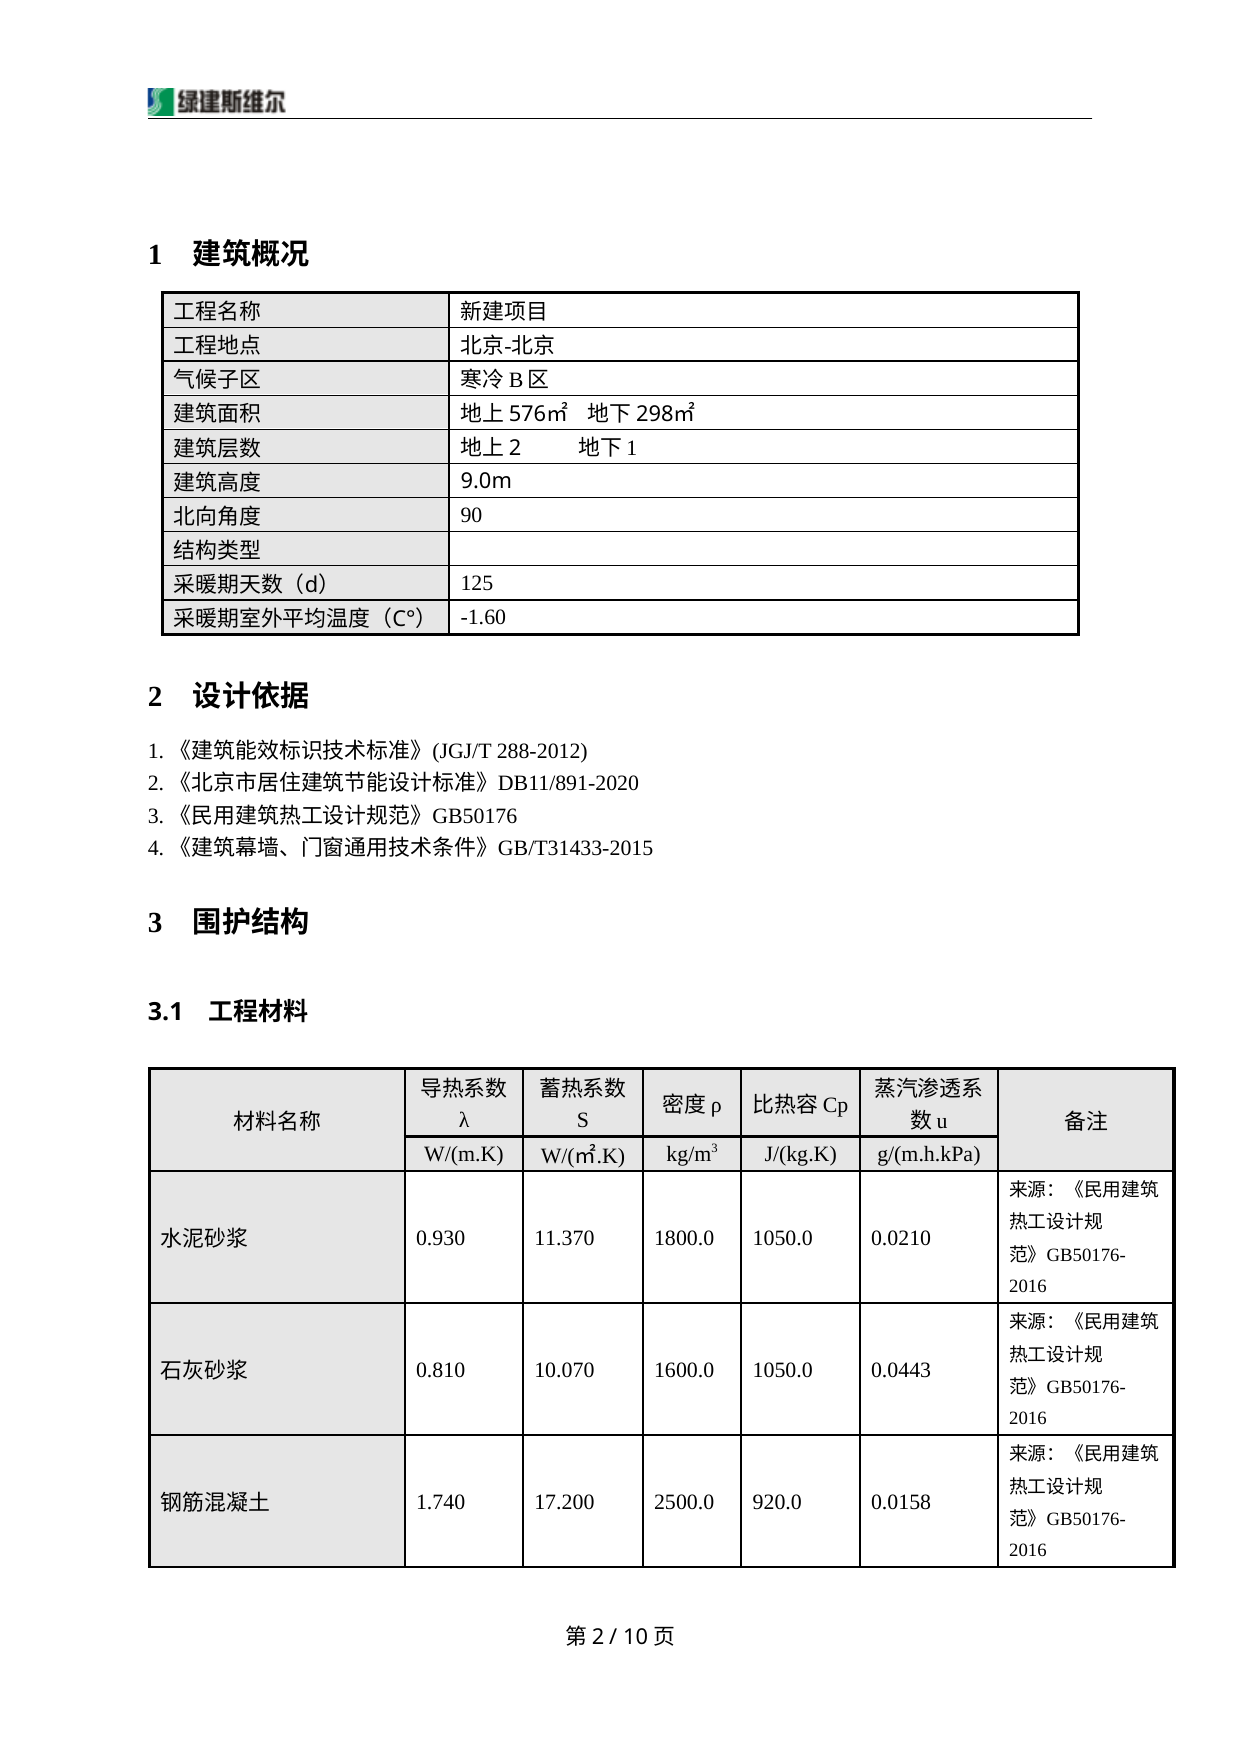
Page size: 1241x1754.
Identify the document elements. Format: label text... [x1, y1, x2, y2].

table_header 导热系数λ [406, 1070, 522, 1135]
table_cell 0.0443 [861, 1304, 997, 1434]
table_cell 来源：《民用建筑热工设计规范》GB50176-2016 [999, 1172, 1172, 1302]
text 1. 《建筑能效标识技术标准》(JGJ/T 288-2012) [148, 732, 1092, 765]
table_cell 1.740 [406, 1436, 522, 1566]
table_cell 90 [450, 498, 1077, 531]
table_header 工程名称 [164, 294, 448, 326]
table_cell 9.0m [450, 464, 1077, 497]
table_cell 建筑层数 [164, 430, 448, 463]
table_cell 地上576㎡ 地下298㎡ [450, 396, 1077, 428]
picture [147, 88, 289, 116]
table_cell 采暖期天数（d） [164, 566, 448, 599]
table_cell 石灰砂浆 [151, 1304, 404, 1434]
table_cell 来源：《民用建筑热工设计规范》GB50176-2016 [999, 1304, 1172, 1434]
table_cell 采暖期室外平均温度（C°） [164, 601, 448, 633]
table_cell J/(kg.K) [742, 1138, 859, 1170]
table_cell 2500.0 [644, 1436, 740, 1566]
table_cell W/(m.K) [406, 1138, 522, 1170]
subtitle 围护结构 [148, 887, 1092, 952]
table_cell 气候子区 [164, 362, 448, 394]
table_cell g/(m.h.kPa) [861, 1138, 997, 1170]
text 4. 《建筑幕墙、门窗通用技术条件》GB/T31433-2015 [148, 830, 1092, 862]
subtitle 工程材料 [148, 977, 1092, 1042]
table_cell kg/m3 [644, 1138, 740, 1170]
table_cell 11.370 [524, 1172, 642, 1302]
subtitle 设计依据 [148, 661, 1092, 726]
table_cell [450, 532, 1077, 565]
table_cell 0.0210 [861, 1172, 997, 1302]
text 2. 《北京市居住建筑节能设计标准》DB11/891-2020 [148, 765, 1092, 797]
table_header 密度ρ [644, 1070, 740, 1135]
table_header 材料名称 [151, 1070, 404, 1170]
table_cell 结构类型 [164, 532, 448, 565]
table_cell 北向角度 [164, 498, 448, 531]
table_cell 1800.0 [644, 1172, 740, 1302]
table_header 蓄热系数S [524, 1070, 642, 1135]
table_cell W/(㎡.K) [524, 1138, 642, 1170]
table_header 备注 [999, 1070, 1172, 1170]
table_cell 地上2 地下1 [450, 430, 1077, 463]
table_cell 1050.0 [742, 1304, 859, 1434]
table_cell 125 [450, 566, 1077, 599]
table_header 比热容Cp [742, 1070, 859, 1135]
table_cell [999, 1436, 1172, 1566]
subtitle 建筑概况 [148, 219, 1092, 284]
table_cell 0.0158 [861, 1436, 997, 1566]
table_cell 1600.0 [644, 1304, 740, 1434]
table_cell 0.930 [406, 1172, 522, 1302]
text 3. 《民用建筑热工设计规范》GB50176 [148, 797, 1092, 830]
table_cell 建筑高度 [164, 464, 448, 497]
table_cell 钢筋混凝土 [151, 1436, 404, 1566]
table_header 新建项目 [450, 294, 1077, 326]
table_cell 0.810 [406, 1304, 522, 1434]
table_cell 10.070 [524, 1304, 642, 1434]
table_cell 920.0 [742, 1436, 859, 1566]
table_cell 17.200 [524, 1436, 642, 1566]
table_cell 北京-北京 [450, 328, 1077, 360]
table_cell 水泥砂浆 [151, 1172, 404, 1302]
table_cell 寒冷B区 [450, 362, 1077, 394]
table_cell -1.60 [450, 601, 1077, 633]
table_cell 1050.0 [742, 1172, 859, 1302]
table_cell 建筑面积 [164, 396, 448, 428]
table_cell 工程地点 [164, 328, 448, 360]
table_header 蒸汽渗透系数u [861, 1070, 997, 1135]
